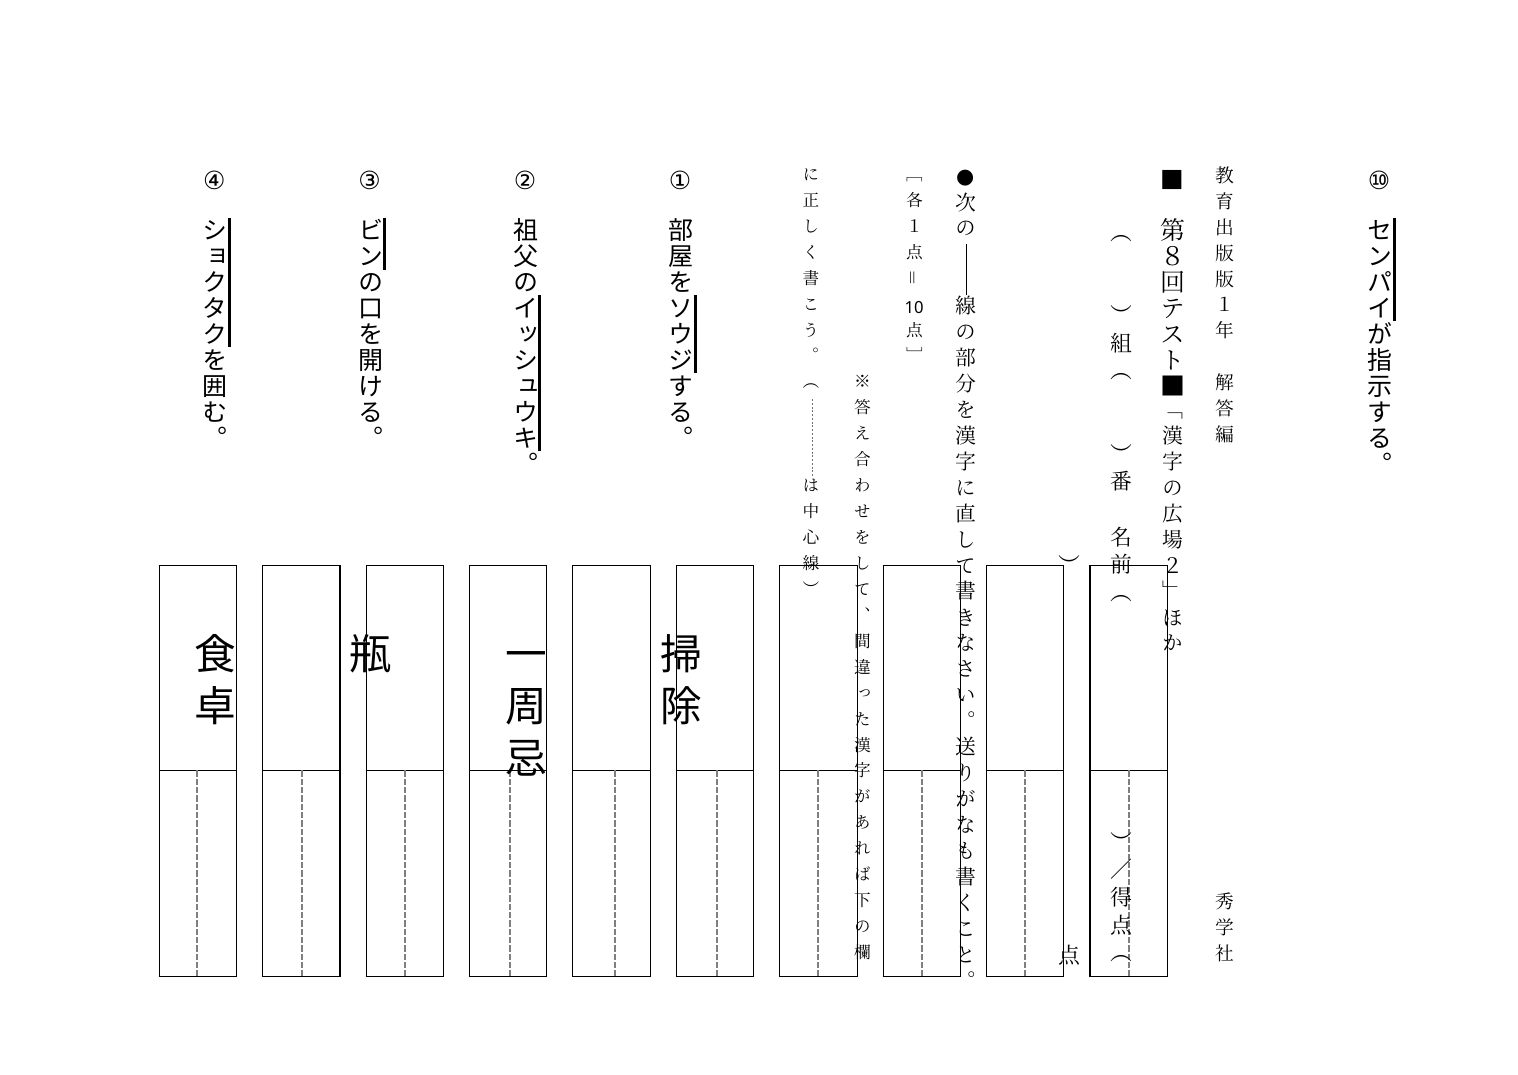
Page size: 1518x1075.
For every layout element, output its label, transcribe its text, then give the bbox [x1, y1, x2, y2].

text ②祖父のイッシュウキ。 一周忌 [474, 166, 578, 969]
text 教育出版版１年 解答編 秀学社 [1199, 166, 1251, 969]
text ④ショクタクを囲む。 食卓 [163, 166, 267, 969]
text ⑩センパイが指示する。 [1354, 166, 1406, 969]
text （ ）組（ ）番 名前（ ）／得点（ ）点 [1043, 166, 1147, 969]
text ■第８回テスト■「漢字の広場２」ほか [1147, 166, 1199, 969]
text ①部屋をソウジする。 掃除 [629, 166, 733, 969]
text ●次の 線の部分を漢字に直して書きなさい。送りがなも書くこと。［各１点＝10点］ [888, 166, 992, 969]
text ③ビンの口を開ける。 瓶 [319, 166, 422, 969]
text ※答え合わせをして、間違った漢字があれば下の欄に正しく書こう。（ は中心線） [785, 166, 888, 969]
